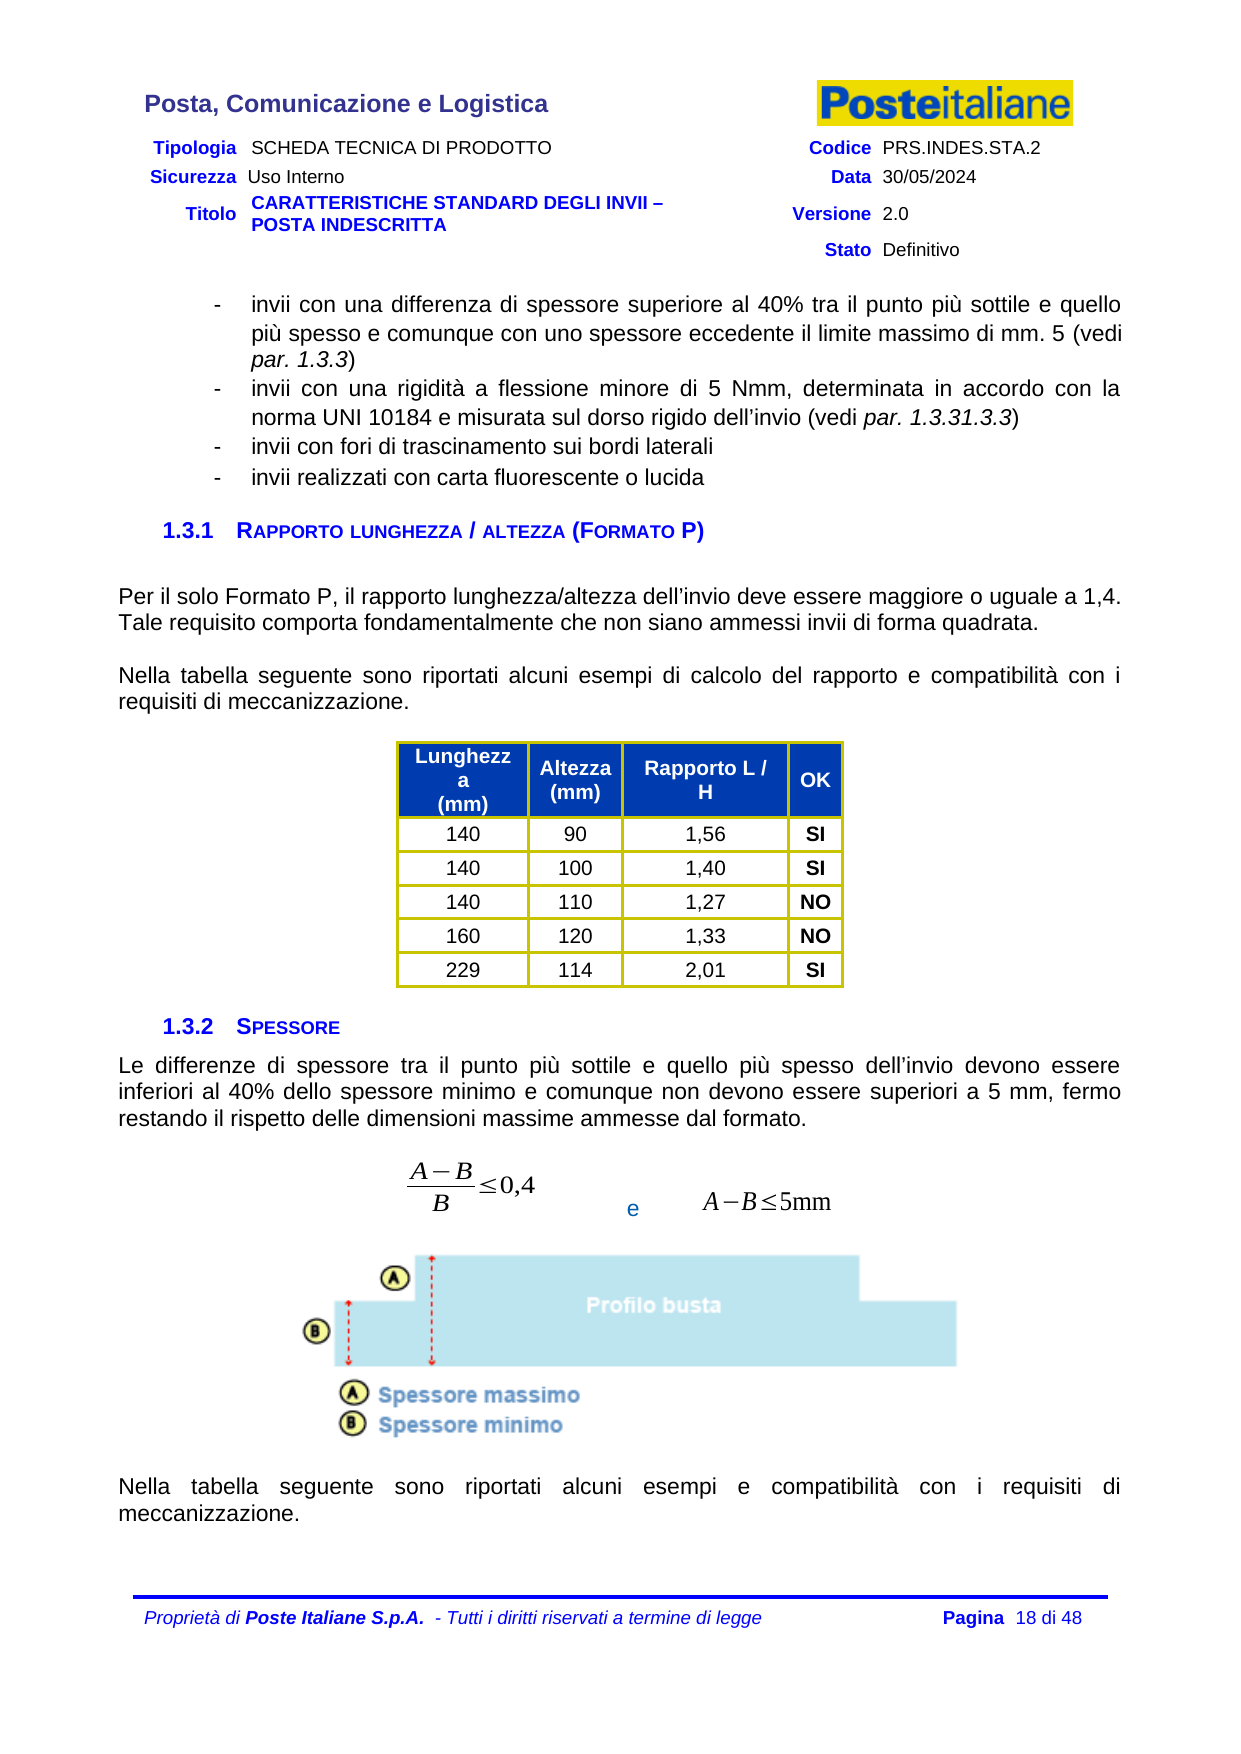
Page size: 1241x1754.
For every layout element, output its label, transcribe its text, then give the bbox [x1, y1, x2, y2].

text Nella tabella seguente sono riportati alcuni esempi e compatibilità con i requisiti di meccanizzazione. [118, 1473, 1122, 1526]
table_cell 140 [399, 819, 527, 849]
table_cell 160 [399, 920, 527, 951]
table_cell SI [790, 819, 841, 849]
picture [816, 80, 1074, 126]
table_cell 114 [530, 954, 621, 985]
table_cell 120 [530, 920, 621, 951]
table_header Altezza (mm) [530, 744, 621, 816]
table_cell NO [790, 920, 841, 951]
subtitle Rapporto lunghezza / altezza (Formato P) [162, 517, 1122, 544]
table_cell 100 [530, 853, 621, 883]
list invii con una differenza di spessore superiore al 40% tra il punto più sottile e quello più spesso e comunque con uno spessore eccedente il limite massimo di mm. 5 (vedi par. 1.3.3) [213, 288, 1122, 372]
table_cell 229 [399, 954, 527, 985]
table_cell NO [790, 887, 841, 917]
table_cell SI [790, 954, 841, 985]
table_header Rapporto L / H [624, 744, 787, 816]
table_cell 140 [399, 887, 527, 917]
table_header OK [790, 744, 841, 816]
table_cell 2,01 [624, 954, 787, 985]
table_cell 110 [530, 887, 621, 917]
text Le differenze di spessore tra il punto più sottile e quello più spesso dell’invio devono essere inferiori al 40% dello spessore minimo e comunque non devono essere superiori a 5 mm, fermo restando il rispetto delle dimensioni massime ammesse dal formato. [118, 1052, 1122, 1131]
list invii realizzati con carta fluorescente o lucida [213, 461, 1122, 492]
table_cell 1,56 [624, 819, 787, 849]
list invii con una rigidità a flessione minore di 5 Nmm, determinata in accordo con la norma UNI 10184 e misurata sul dorso rigido dell’invio (vedi par. 1.3.3) [213, 372, 1122, 430]
table_cell 90 [530, 819, 621, 849]
table_cell 1,40 [624, 853, 787, 883]
subtitle Spessore [162, 1013, 1122, 1039]
text Per il solo Formato P, il rapporto lunghezza/altezza dell’invio deve essere maggiore o uguale a 1,4. Tale requisito comporta fondamentalmente che non siano ammessi invii di forma quadrata. [118, 583, 1122, 635]
table_cell 1,33 [624, 920, 787, 951]
table_cell 140 [399, 853, 527, 883]
table_header Lunghezza (mm) [399, 744, 527, 816]
list invii con fori di trascinamento sui bordi laterali [213, 430, 1122, 461]
table_cell SI [790, 853, 841, 883]
text e [118, 1157, 1122, 1222]
table_cell 1,27 [624, 887, 787, 917]
picture [273, 1248, 967, 1447]
text Nella tabella seguente sono riportati alcuni esempi di calcolo del rapporto e compatibilità con i requisiti di meccanizzazione. [118, 662, 1122, 714]
